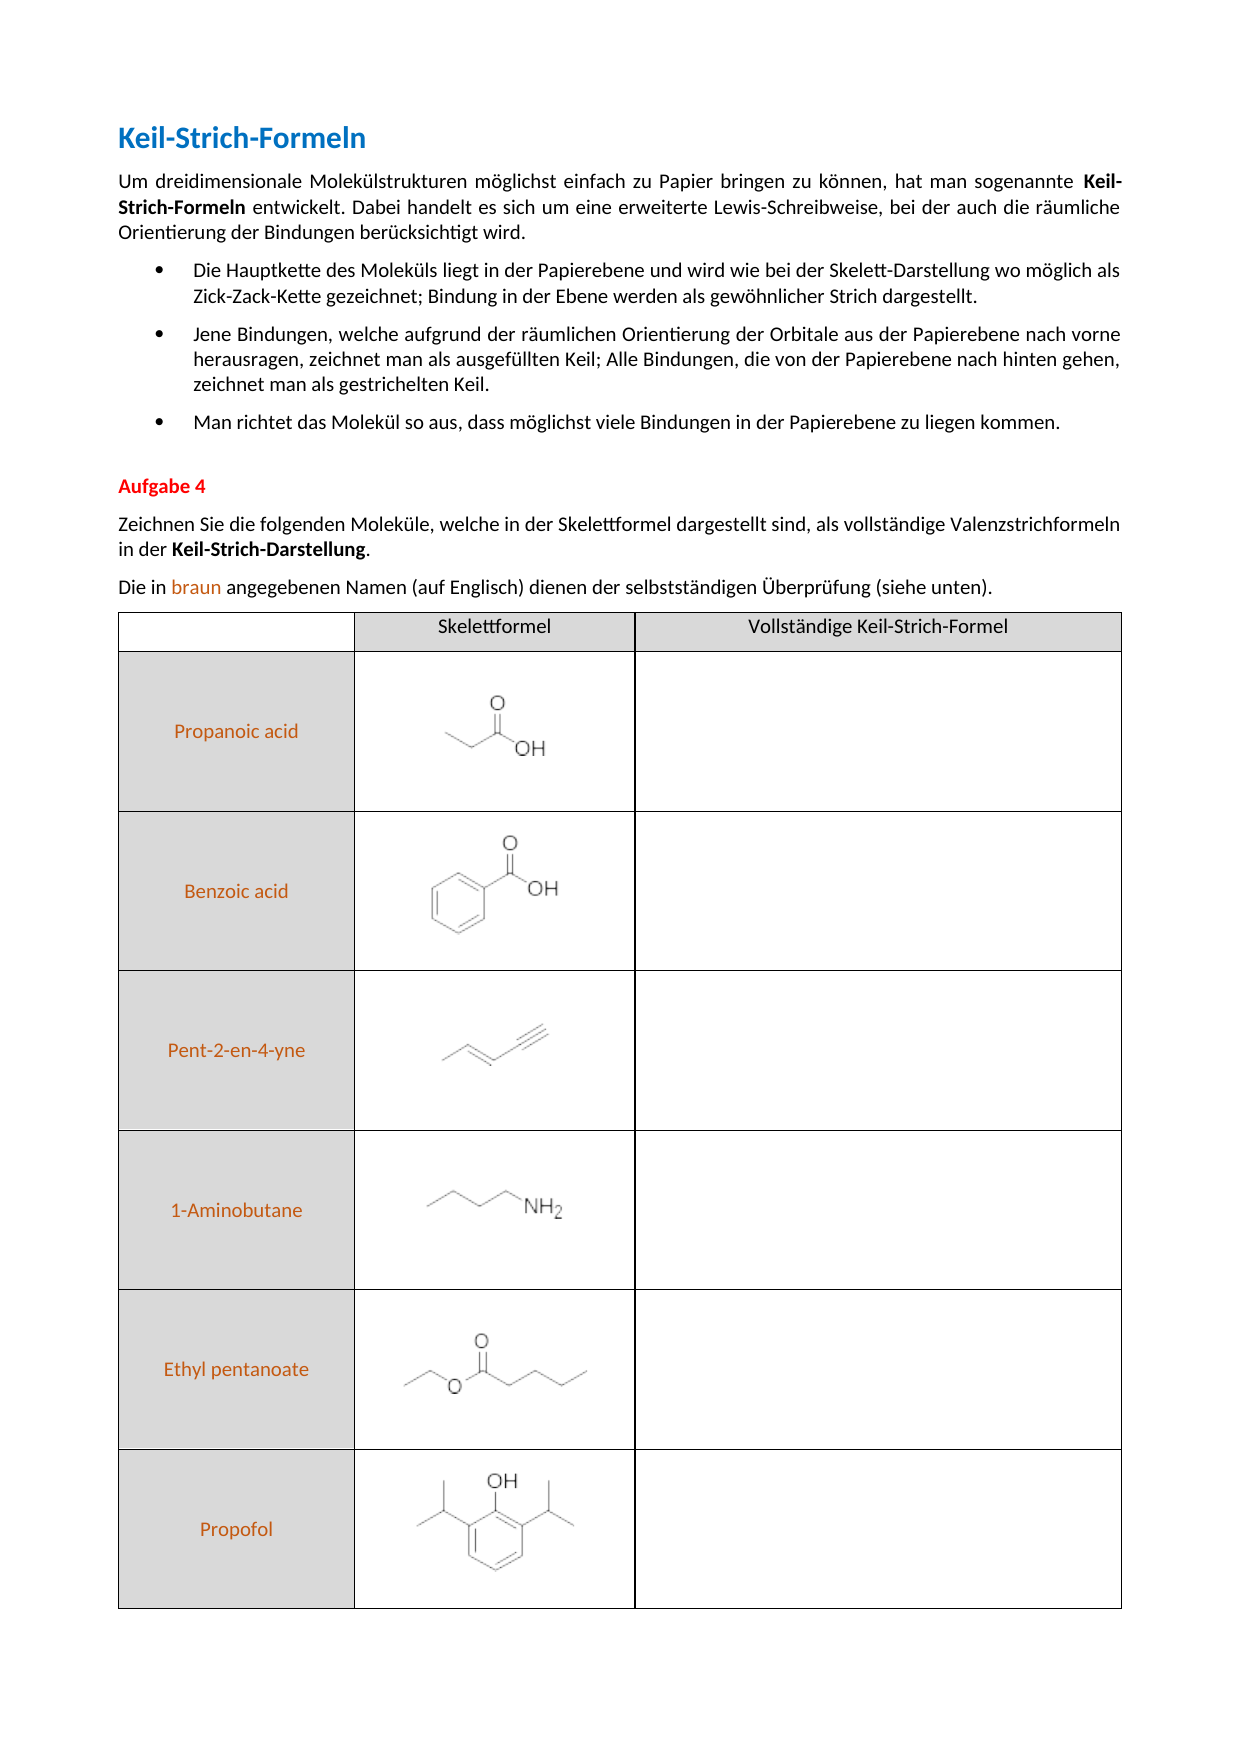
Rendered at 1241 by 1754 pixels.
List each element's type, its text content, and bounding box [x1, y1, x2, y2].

text Aufgabe 4 [118, 473, 1122, 498]
table_cell [355, 1450, 634, 1608]
table_cell [355, 652, 634, 811]
table_cell Benzoic acid [119, 812, 354, 970]
subtitle Keil-Strich-Formeln [118, 118, 1122, 156]
text Um dreidimensionale Molekülstrukturen möglichst einfach zu Papier bringen zu können, hat man sogenannte Keil-Strich-Formeln entwickelt. Dabei handelt es sich um eine erweiterte Lewis-Schreibweise, bei der auch die räumliche Orientierung der Bindungen berücksichtigt wird. [118, 169, 1122, 245]
table_cell [636, 1450, 1121, 1608]
list Die Hauptkette des Moleküls liegt in der Papierebene und wird wie bei der Skelett-Darstellung wo möglich als Zick-Zack-Kette gezeichnet; Bindung in der Ebene werden als gewöhnlicher Strich dargestellt. [156, 257, 1122, 308]
table_cell [636, 652, 1121, 811]
table_cell Pent-2-en-4-yne [119, 971, 354, 1129]
table_header Skelettformel [355, 613, 634, 651]
list Man richtet das Molekül so aus, dass möglichst viele Bindungen in der Papierebene zu liegen kommen. [156, 409, 1122, 435]
table_cell [355, 1131, 634, 1289]
table_cell Propanoic acid [119, 652, 354, 811]
text Zeichnen Sie die folgenden Moleküle, welche in der Skelettformel dargestellt sind, als vollständige Valenzstrichformeln in der Keil-Strich-Darstellung. [118, 511, 1122, 562]
table_cell Propofol [119, 1450, 354, 1608]
table_cell [355, 812, 634, 970]
table_header Vollständige Keil-Strich-Formel [636, 613, 1121, 651]
table_cell [636, 812, 1121, 970]
table_cell [636, 1131, 1121, 1289]
table_cell 1-Aminobutane [119, 1131, 354, 1289]
text Die in braun angegebenen Namen (auf Englisch) dienen der selbstständigen Überprüfung (siehe unten). [118, 574, 1122, 599]
table_header [119, 613, 354, 651]
table_cell [636, 971, 1121, 1129]
table_cell Ethyl pentanoate [119, 1290, 354, 1448]
list Jene Bindungen, welche aufgrund der räumlichen Orientierung der Orbitale aus der Papierebene nach vorne herausragen, zeichnet man als ausgefüllten Keil; Alle Bindungen, die von der Papierebene nach hinten gehen, zeichnet man als gestrichelten Keil. [156, 321, 1122, 397]
table_cell [636, 1290, 1121, 1448]
table_cell [355, 971, 634, 1129]
table_cell [355, 1290, 634, 1448]
